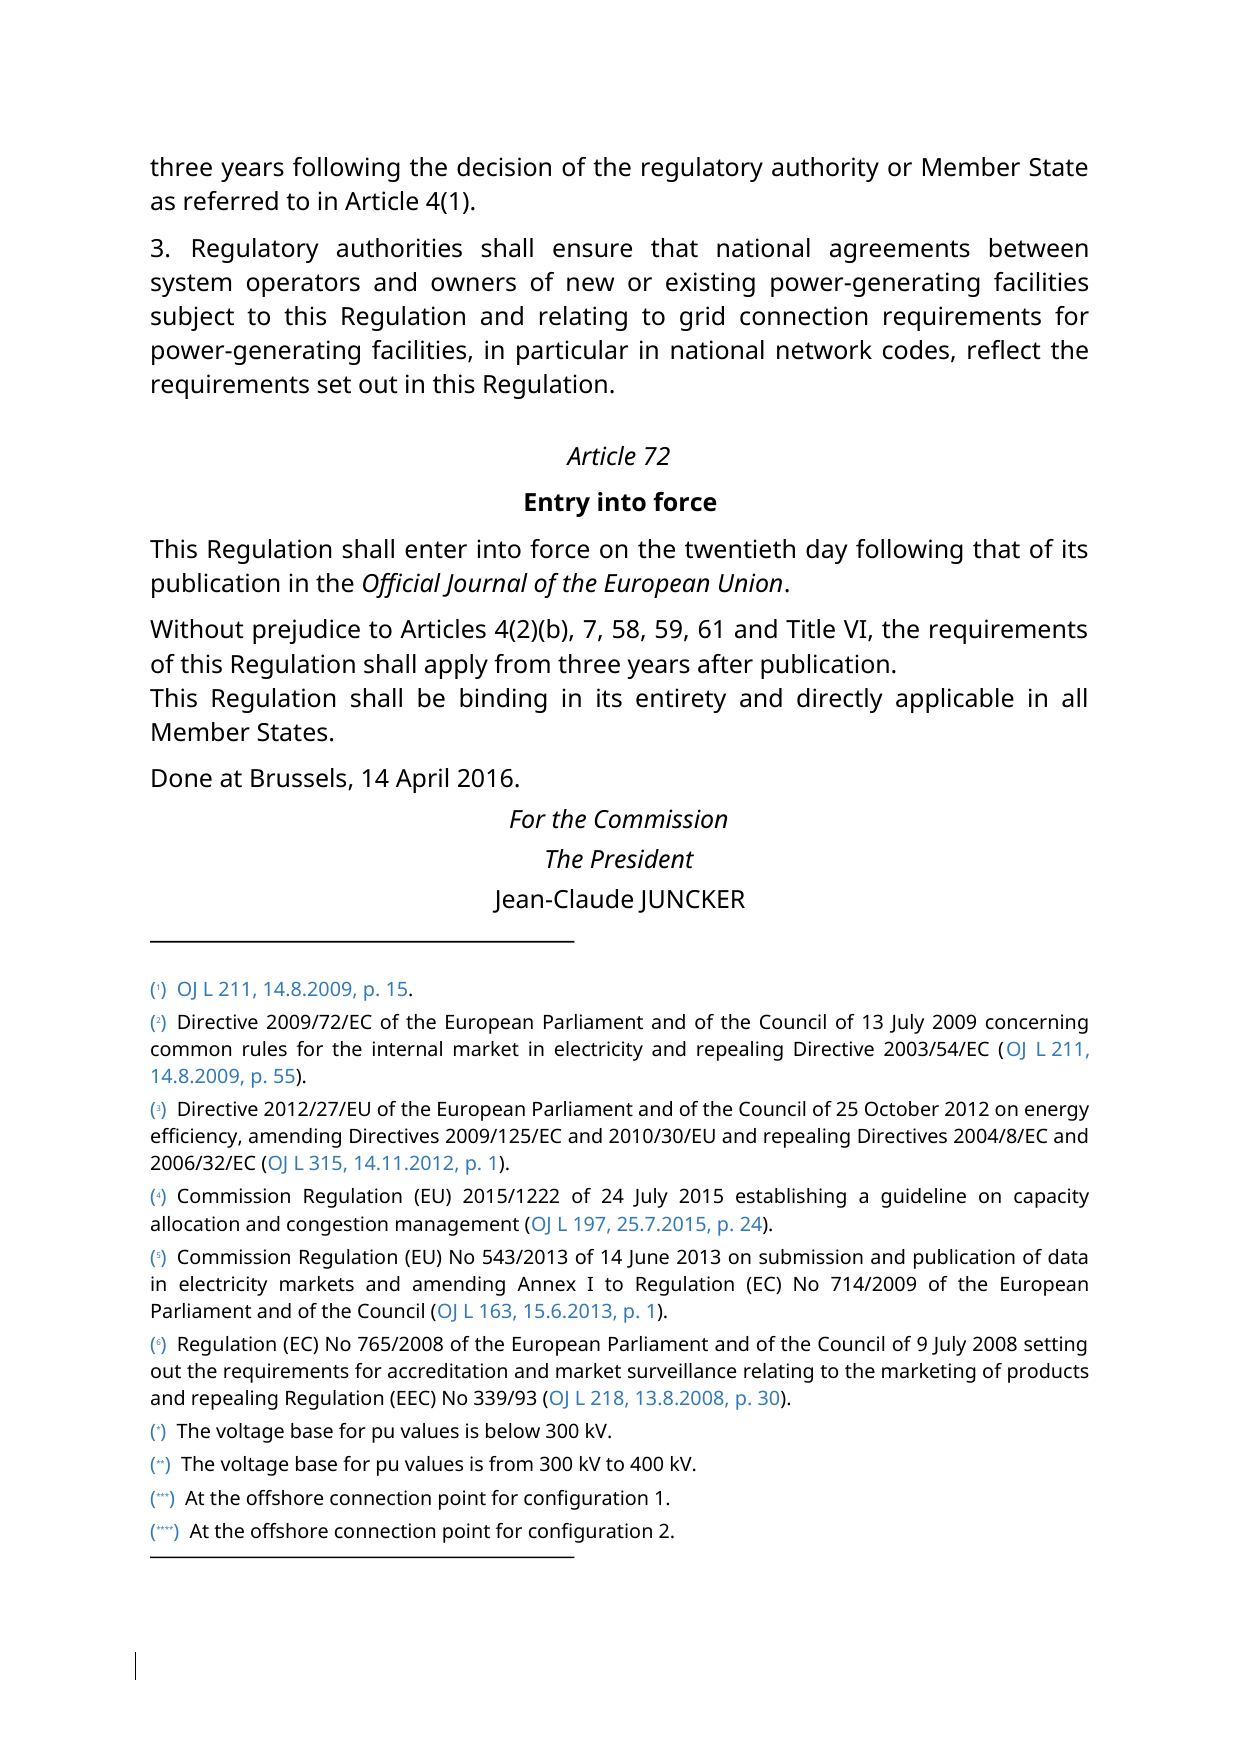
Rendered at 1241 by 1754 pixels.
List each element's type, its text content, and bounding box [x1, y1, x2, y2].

text (2) Directive 2009/72/EC of the European Parliament and of the Council of 13 July 2009 concerning common rules for the internal market in electricity and repealing Directive 2003/54/EC (OJ L 211, 14.8.2009, p. 55). [150, 1008, 1090, 1089]
text This Regulation shall be binding in its entirety and directly applicable in all Member States. [150, 680, 1090, 748]
text Done at Brussels, 14 April 2016. [150, 761, 1090, 795]
text 3. Regulatory authorities shall ensure that national agreements between system operators and owners of new or existing power-generating facilities subject to this Regulation and relating to grid connection requirements for power-generating facilities, in particular in national network codes, reflect the requirements set out in this Regulation. [150, 231, 1090, 401]
text (6) Regulation (EC) No 765/2008 of the European Parliament and of the Council of 9 July 2008 setting out the requirements for accreditation and market surveillance relating to the marketing of products and repealing Regulation (EEC) No 339/93 (OJ L 218, 13.8.2008, p. 30). [150, 1330, 1090, 1411]
text For the Commission [150, 801, 1090, 835]
text (1) OJ L 211, 14.8.2009, p. 15. [150, 975, 1090, 1002]
text (5) Commission Regulation (EU) No 543/2013 of 14 June 2013 on submission and publication of data in electricity markets and amending Annex I to Regulation (EC) No 714/2009 of the European Parliament and of the Council (OJ L 163, 15.6.2013, p. 1). [150, 1243, 1090, 1324]
text Article 72 [150, 438, 1090, 472]
text Without prejudice to Articles 4(2)(b), 7, 58, 59, 61 and Title VI, the requirements of this Regulation shall apply from three years after publication. [150, 612, 1090, 680]
text Entry into force [150, 485, 1090, 519]
text Jean-Claude JUNCKER [150, 882, 1090, 916]
text (4) Commission Regulation (EU) 2015/1222 of 24 July 2015 establishing a guideline on capacity allocation and congestion management (OJ L 197, 25.7.2015, p. 24). [150, 1183, 1090, 1237]
text (***) At the offshore connection point for configuration 1. [150, 1484, 1090, 1511]
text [150, 150, 1090, 218]
text (*) The voltage base for pu values is below 300 kV. [150, 1417, 1090, 1444]
text This Regulation shall enter into force on the twentieth day following that of its publication in the Official Journal of the European Union. [150, 532, 1090, 600]
text (3) Directive 2012/27/EU of the European Parliament and of the Council of 25 October 2012 on energy efficiency, amending Directives 2009/125/EC and 2010/30/EU and repealing Directives 2004/8/EC and 2006/32/EC (OJ L 315, 14.11.2012, p. 1). [150, 1096, 1090, 1177]
text (**) The voltage base for pu values is from 300 kV to 400 kV. [150, 1451, 1090, 1478]
text The President [150, 842, 1090, 876]
text (****) At the offshore connection point for configuration 2. [150, 1517, 1090, 1544]
